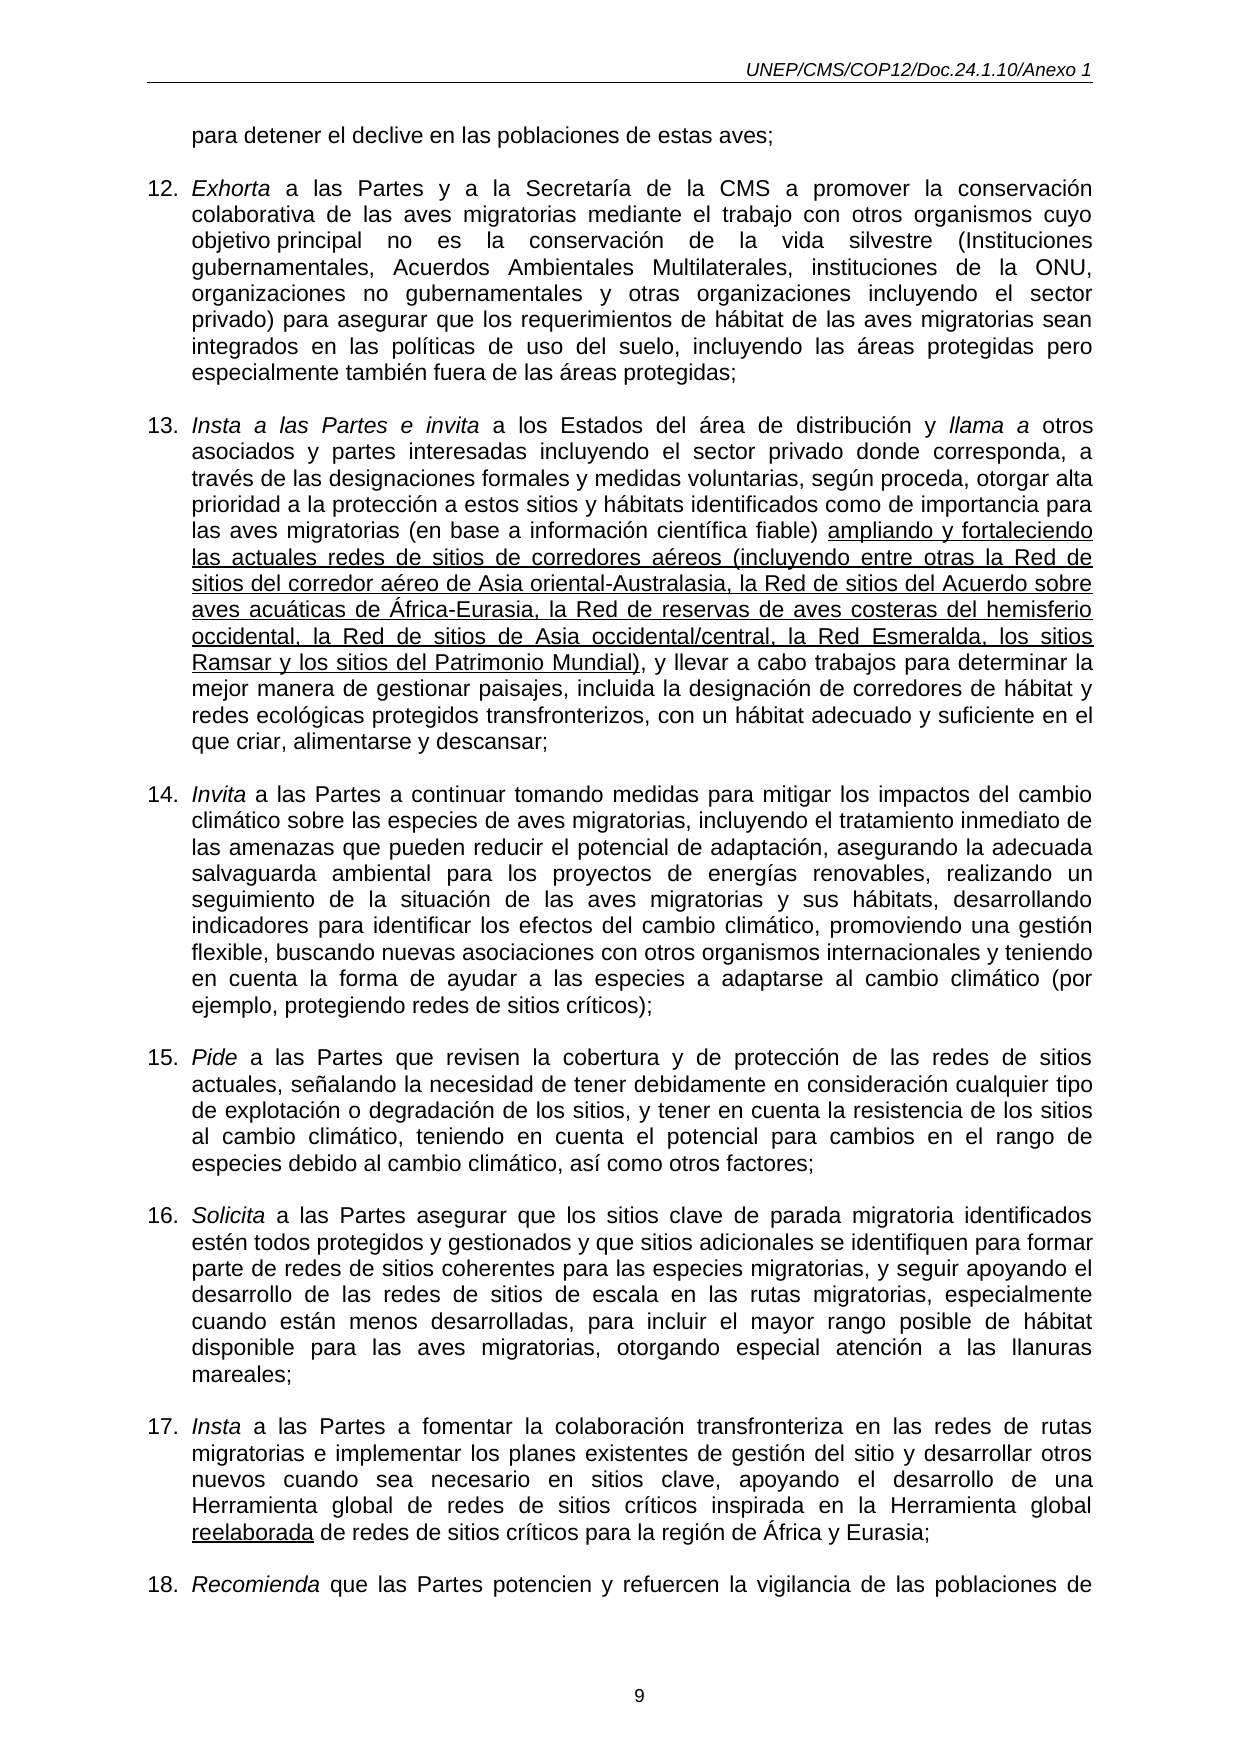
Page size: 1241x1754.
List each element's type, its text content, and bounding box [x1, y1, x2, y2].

list Invita a las Partes a continuar tomando medidas para mitigar los impactos del cambio climático sobre las especies de aves migratorias, incluyendo el tratamiento inmediato de las amenazas que pueden reducir el potencial de adaptación, asegurando la adecuada salvaguarda ambiental para los proyectos de energías renovables, realizando un seguimiento de la situación de las aves migratorias y sus hábitats, desarrollando indicadores para identificar los efectos del cambio climático, promoviendo una gestión flexible, buscando nuevas asociaciones con otros organismos internacionales y teniendo en cuenta la forma de ayudar a las especies a adaptarse al cambio climático (por ejemplo, protegiendo redes de sitios críticos); [147, 781, 1093, 1018]
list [147, 1571, 1093, 1598]
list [147, 122, 1093, 148]
list Solicita a las Partes asegurar que los sitios clave de parada migratoria identificados estén todos protegidos y gestionados y que sitios adicionales se identifiquen para formar parte de redes de sitios coherentes para las especies migratorias, y seguir apoyando el desarrollo de las redes de sitios de escala en las rutas migratorias, especialmente cuando están menos desarrolladas, para incluir el mayor rango posible de hábitat disponible para las aves migratorias, otorgando especial atención a las llanuras mareales; [147, 1202, 1093, 1387]
list Insta a las Partes e invita a los Estados del área de distribución y llama a otros asociados y partes interesadas incluyendo el sector privado donde corresponda, a través de las designaciones formales y medidas voluntarias, según proceda, otorgar alta prioridad a la protección a estos sitios y hábitats identificados como de importancia para las aves migratorias (en base a información científica fiable) ampliando y fortaleciendo las actuales redes de sitios de corredores aéreos (incluyendo entre otras la Red de sitios del corredor aéreo de Asia oriental-Australasia, la Red de sitios del Acuerdo sobre aves acuáticas de África-Eurasia, la Red de reservas de aves costeras del hemisferio occidental, la Red de sitios de Asia occidental/central, la Red Esmeralda, los sitios Ramsar y los sitios del Patrimonio Mundial), y llevar a cabo trabajos para determinar la mejor manera de gestionar paisajes, incluida la designación de corredores de hábitat y redes ecológicas protegidos transfronterizos, con un hábitat adecuado y suficiente en el que criar, alimentarse y descansar; [147, 412, 1093, 754]
list Pide a las Partes que revisen la cobertura y de protección de las redes de sitios actuales, señalando la necesidad de tener debidamente en consideración cualquier tipo de explotación o degradación de los sitios, y tener en cuenta la resistencia de los sitios al cambio climático, teniendo en cuenta el potencial para cambios en el rango de especies debido al cambio climático, así como otros factores; [147, 1044, 1093, 1176]
list Exhorta a las Partes y a la Secretaría de la CMS a promover la conservación colaborativa de las aves migratorias mediante el trabajo con otros organismos cuyo objetivo principal no es la conservación de la vida silvestre (Instituciones gubernamentales, Acuerdos Ambientales Multilaterales, instituciones de la ONU, organizaciones no gubernamentales y otras organizaciones incluyendo el sector privado) para asegurar que los requerimientos de hábitat de las aves migratorias sean integrados en las políticas de uso del suelo, incluyendo las áreas protegidas pero especialmente también fuera de las áreas protegidas; [147, 174, 1093, 385]
list Insta a las Partes a fomentar la colaboración transfronteriza en las redes de rutas migratorias e implementar los planes existentes de gestión del sitio y desarrollar otros nuevos cuando sea necesario en sitios clave, apoyando el desarrollo de una Herramienta global de redes de sitios críticos inspirada en la Herramienta global reelaborada de redes de sitios críticos para la región de África y Eurasia; [147, 1413, 1093, 1545]
